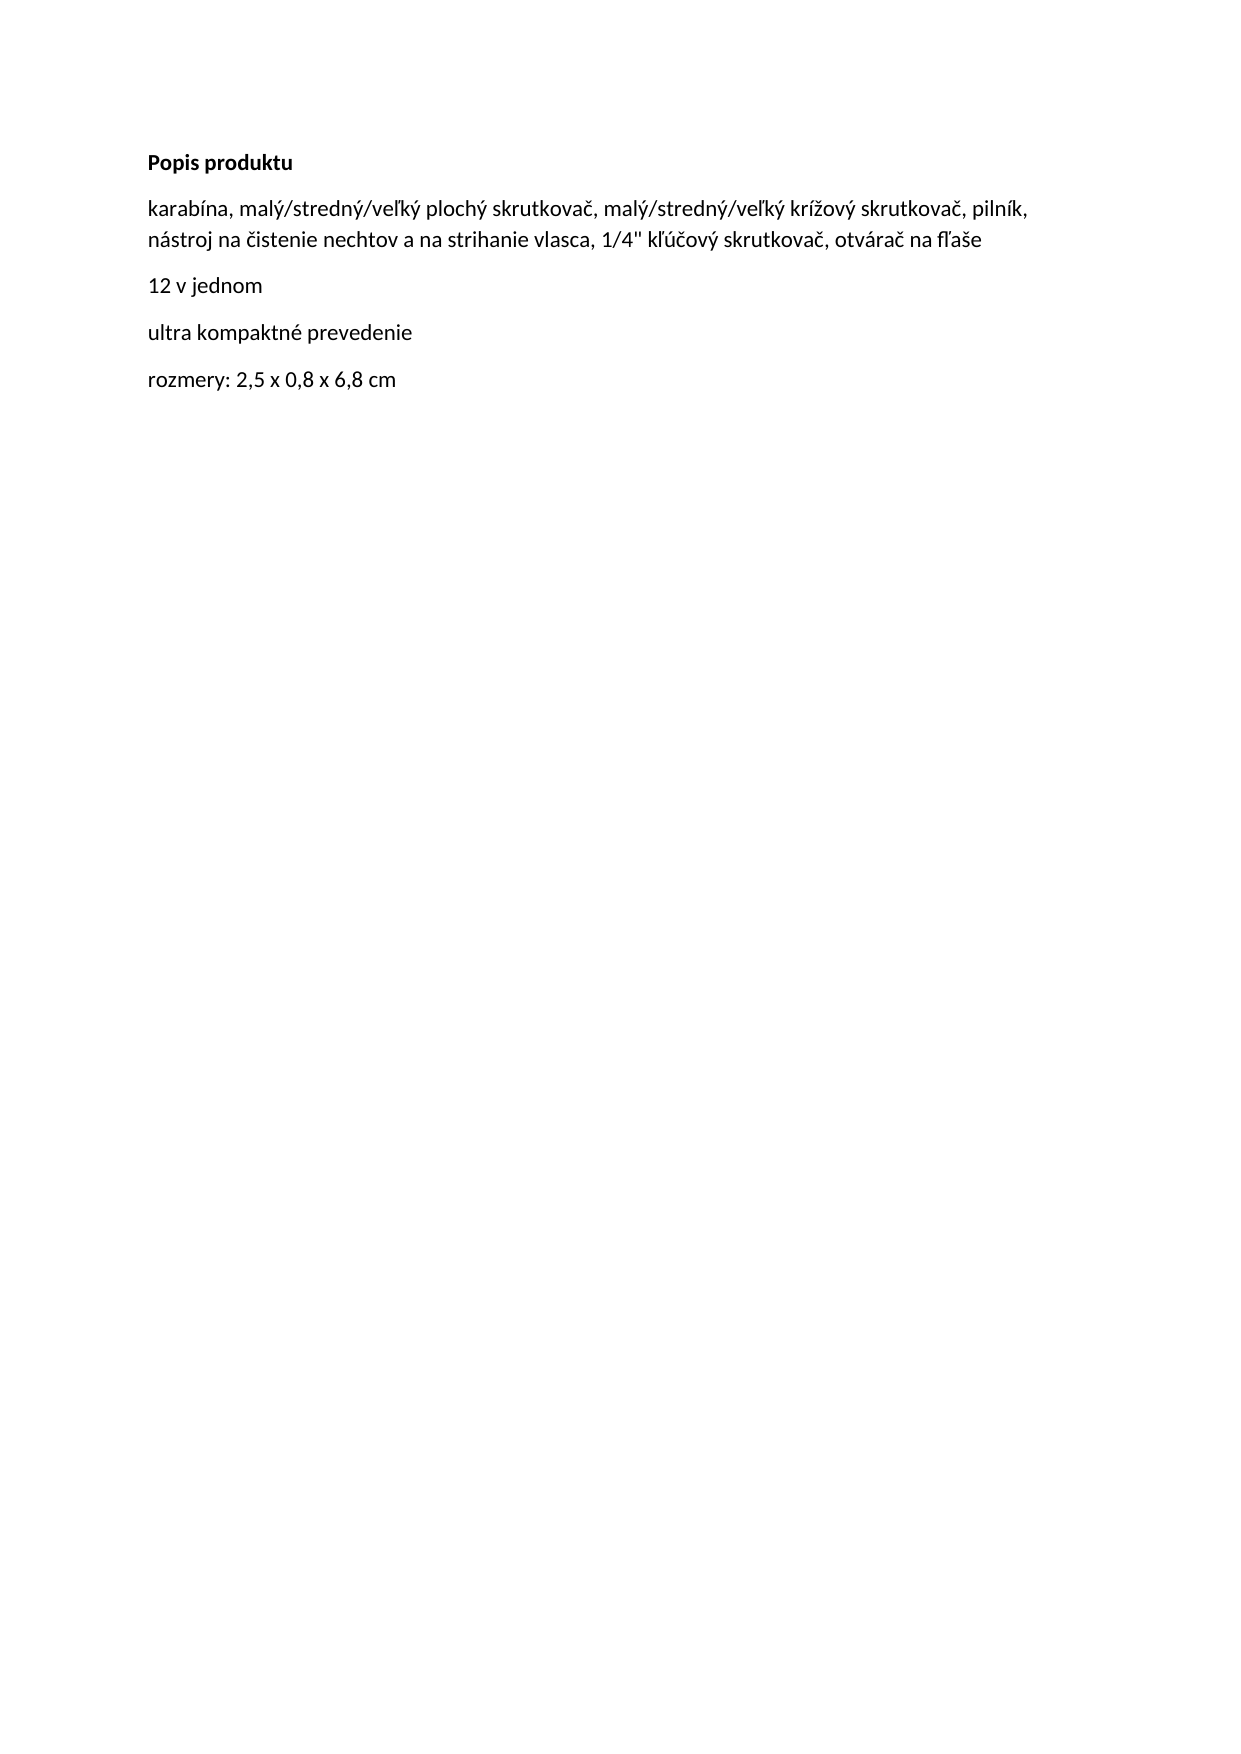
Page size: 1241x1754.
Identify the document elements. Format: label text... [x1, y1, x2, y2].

text ultra kompaktné prevedenie [148, 318, 1093, 346]
text 12 v jednom [148, 272, 1093, 299]
text rozmery: 2,5 x 0,8 x 6,8 cm [148, 365, 1093, 393]
text Popis produktu [148, 148, 1093, 176]
text karabína, malý/stredný/veľký plochý skrutkovač, malý/stredný/veľký krížový skrutkovač, pilník, nástroj na čistenie nechtov a na strihanie vlasca, 1/4" kľúčový skrutkovač, otvárač na fľaše [148, 194, 1093, 253]
